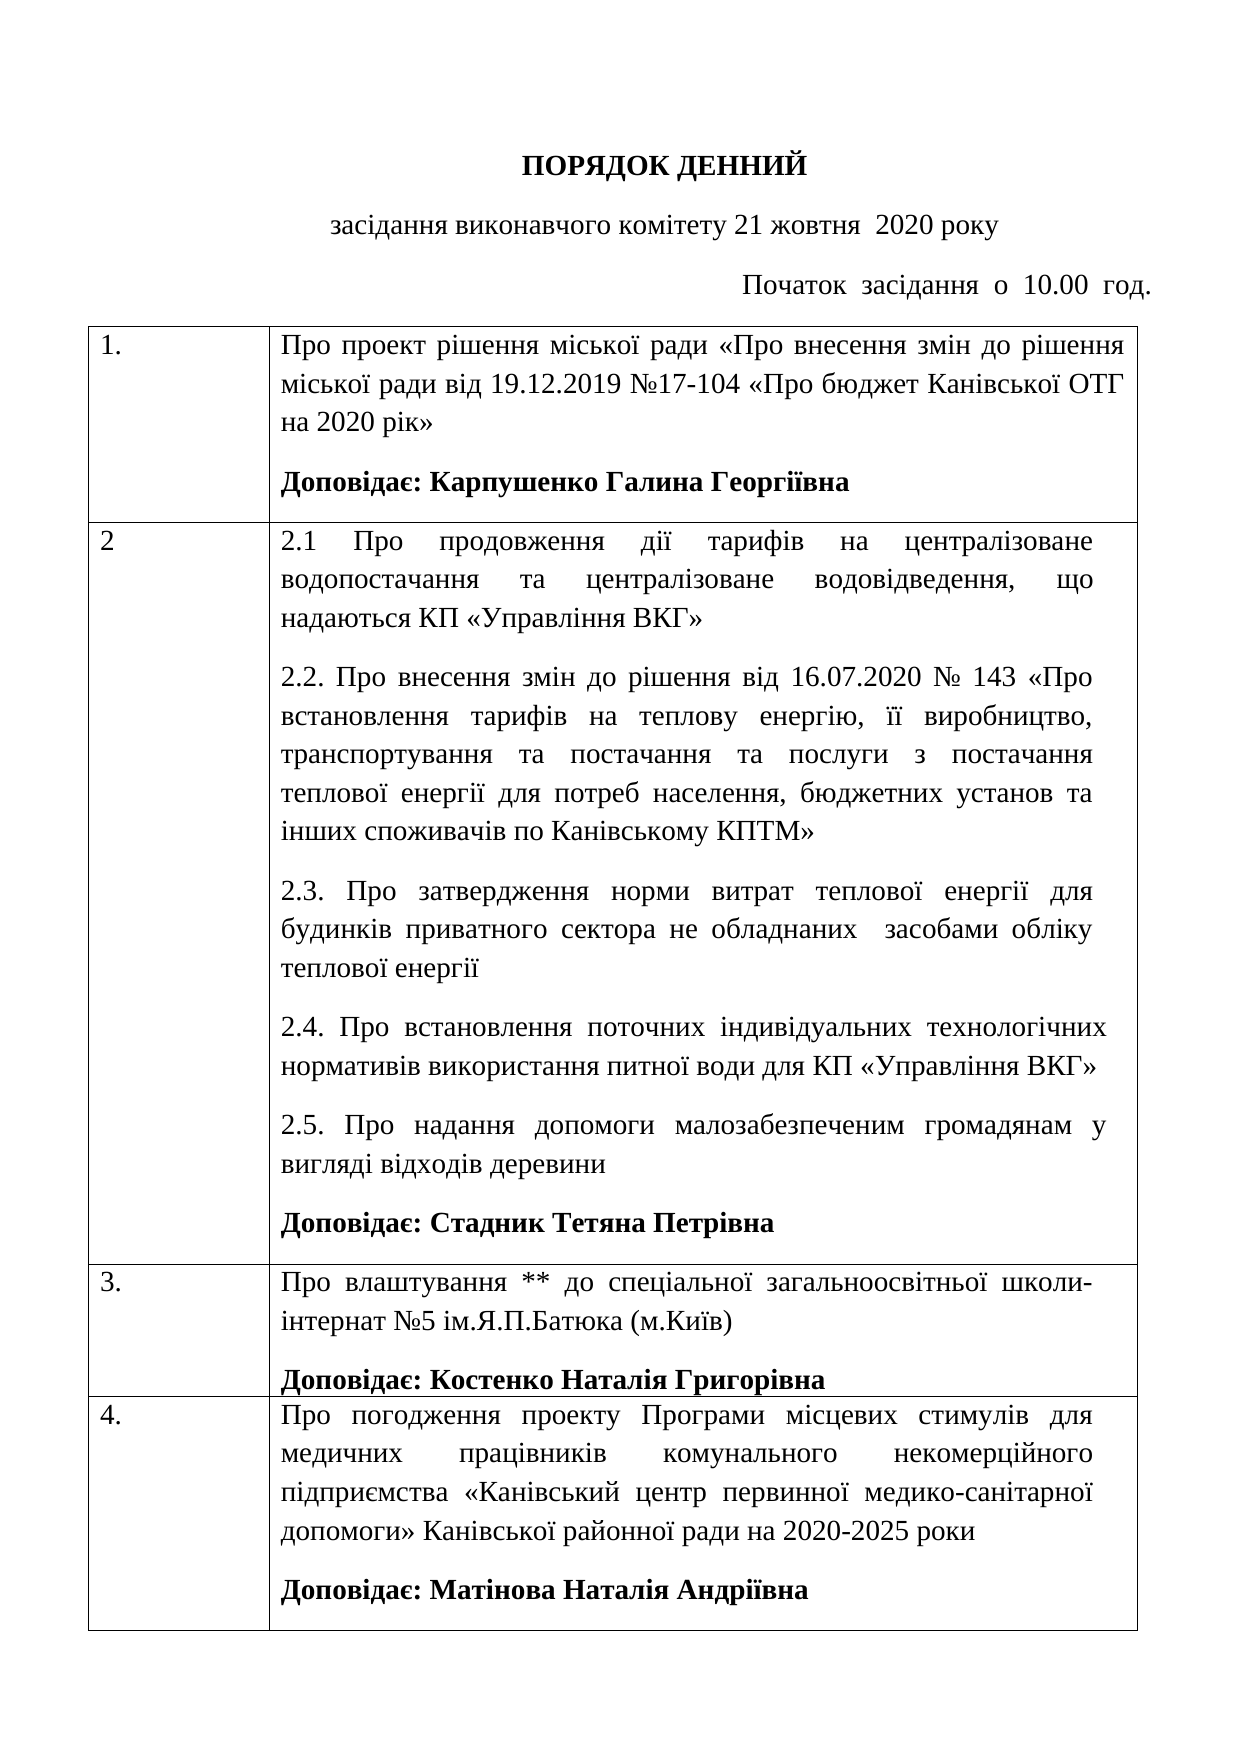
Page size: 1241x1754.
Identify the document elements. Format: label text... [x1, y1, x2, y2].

table_cell Про влаштування ** до спеціальної загальноосвітньої школи-інтернат №5 ім.Я.П.Батюка (м.Київ) Доповідає: Костенко Наталія Григорівна [270, 1265, 1137, 1396]
text Початок засідання о 10.00 год. [215, 267, 1152, 300]
table_header Про проект рішення міської ради «Про внесення змін до рішення міської ради від 19.12.2019 №17-104 «Про бюджет Канівської ОТГ на 2020 рік» Доповідає: Карпушенко Галина Георгіївна [270, 327, 1137, 522]
table_header 1. [89, 327, 269, 522]
table_cell 2 [89, 523, 269, 1263]
text засідання виконавчого комітету 21 жовтня 2020 року [177, 207, 1152, 241]
table_cell Про погодження проекту Програми місцевих стимулів для медичних працівників комунального некомерційного підприємства «Канівський центр первинної медико-санітарної допомоги» Канівської районної ради на 2020-2025 роки Доповідає: Матінова Наталія Андріївна [270, 1397, 1137, 1630]
table_cell 2.1 Про продовження дії тарифів на централізоване водопостачання та централізоване водовідведення, що надаються КП «Управління ВКГ» 2.2. Про внесення змін до рішення від 16.07.2020 № 143 «Про встановлення тарифів на теплову енергію, її виробництво, транспортування та постачання та послуги з постачання теплової енергії для потреб населення, бюджетних установ та інших споживачів по Канівському КПТМ» 2.3. Про затвердження норми витрат теплової енергії для будинків приватного сектора не обладнаних засобами обліку теплової енергії 2.4. Про встановлення поточних індивідуальних технологічних нормативів використання питної води для КП «Управління ВКГ» 2.5. Про надання допомоги малозабезпеченим громадянам у вигляді відходів деревини Доповідає: Стадник Тетяна Петрівна [270, 523, 1137, 1263]
text ПОРЯДОК ДЕННИЙ [177, 148, 1152, 182]
table_cell 4. [89, 1397, 269, 1630]
table_cell 3. [89, 1265, 269, 1396]
